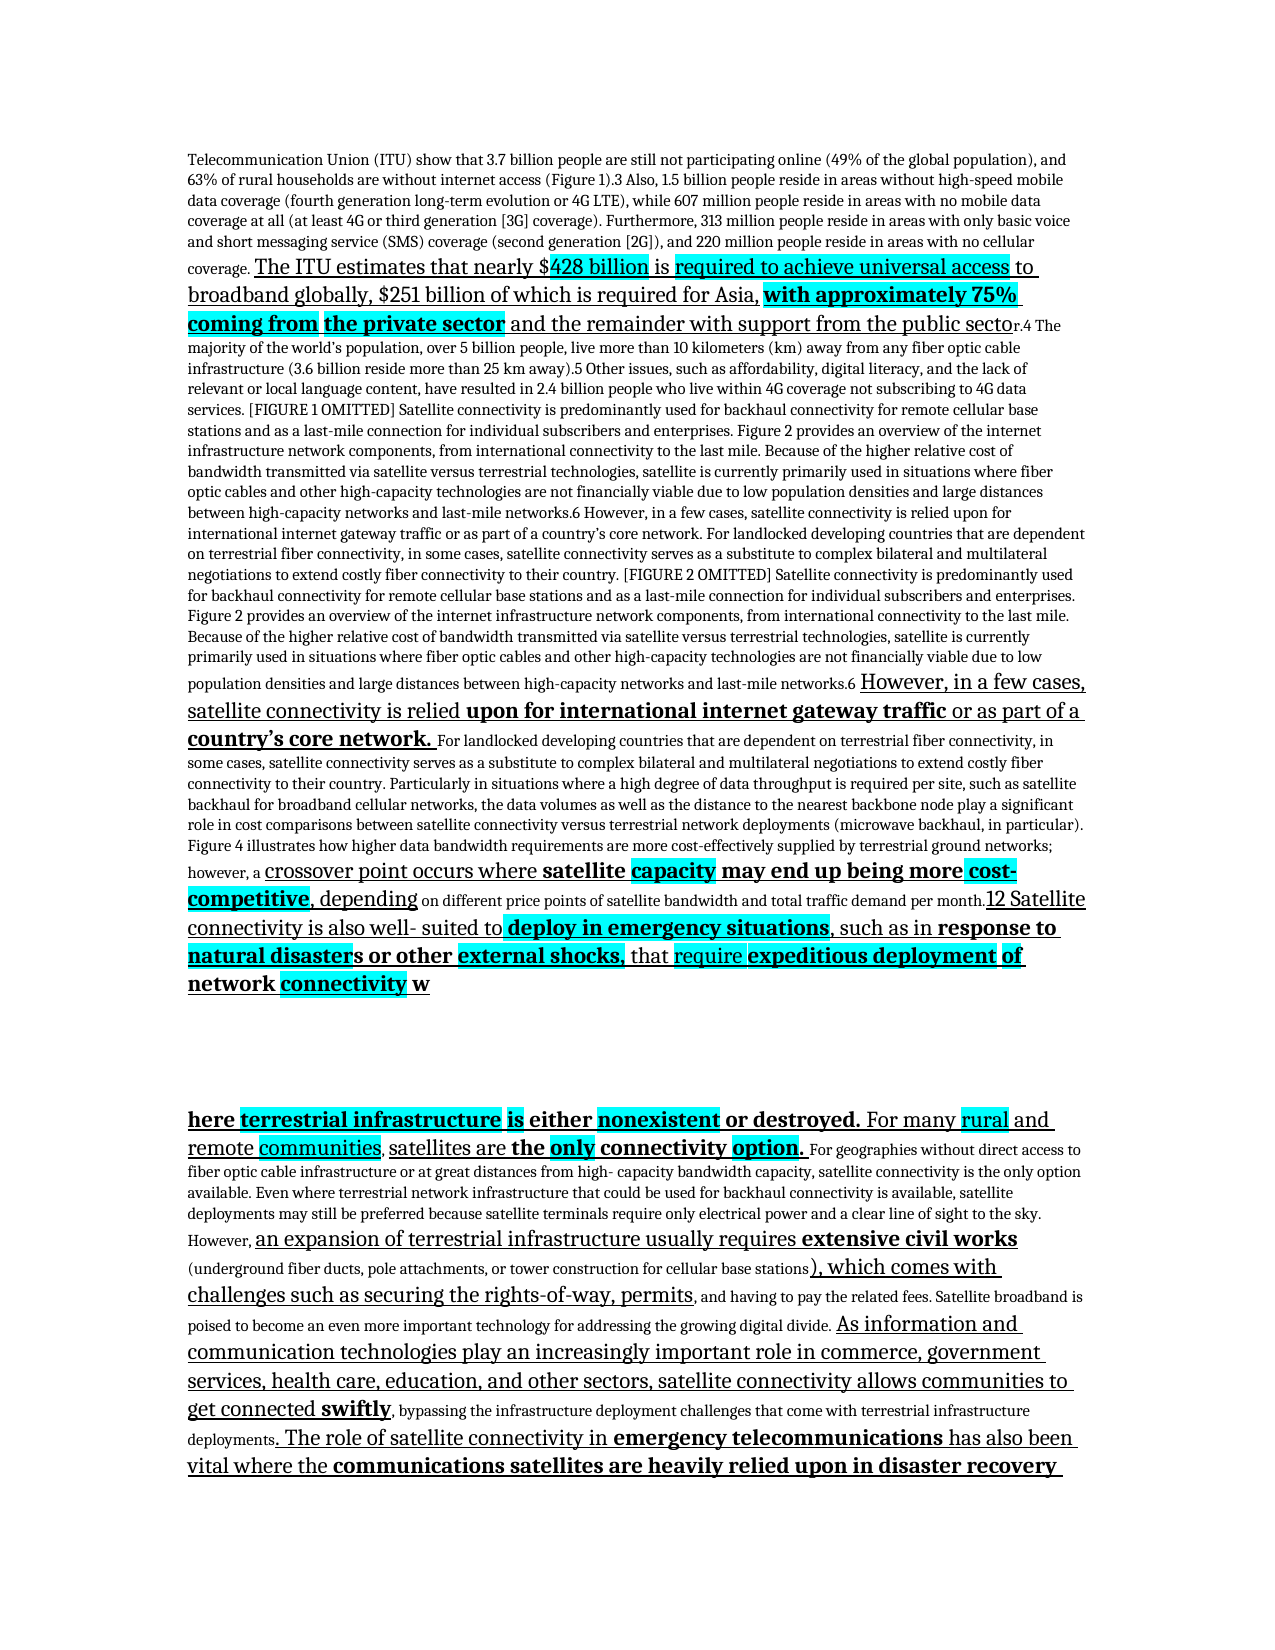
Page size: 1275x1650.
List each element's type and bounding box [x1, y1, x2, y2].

text [187, 1107, 1087, 1479]
text [187, 150, 1087, 998]
